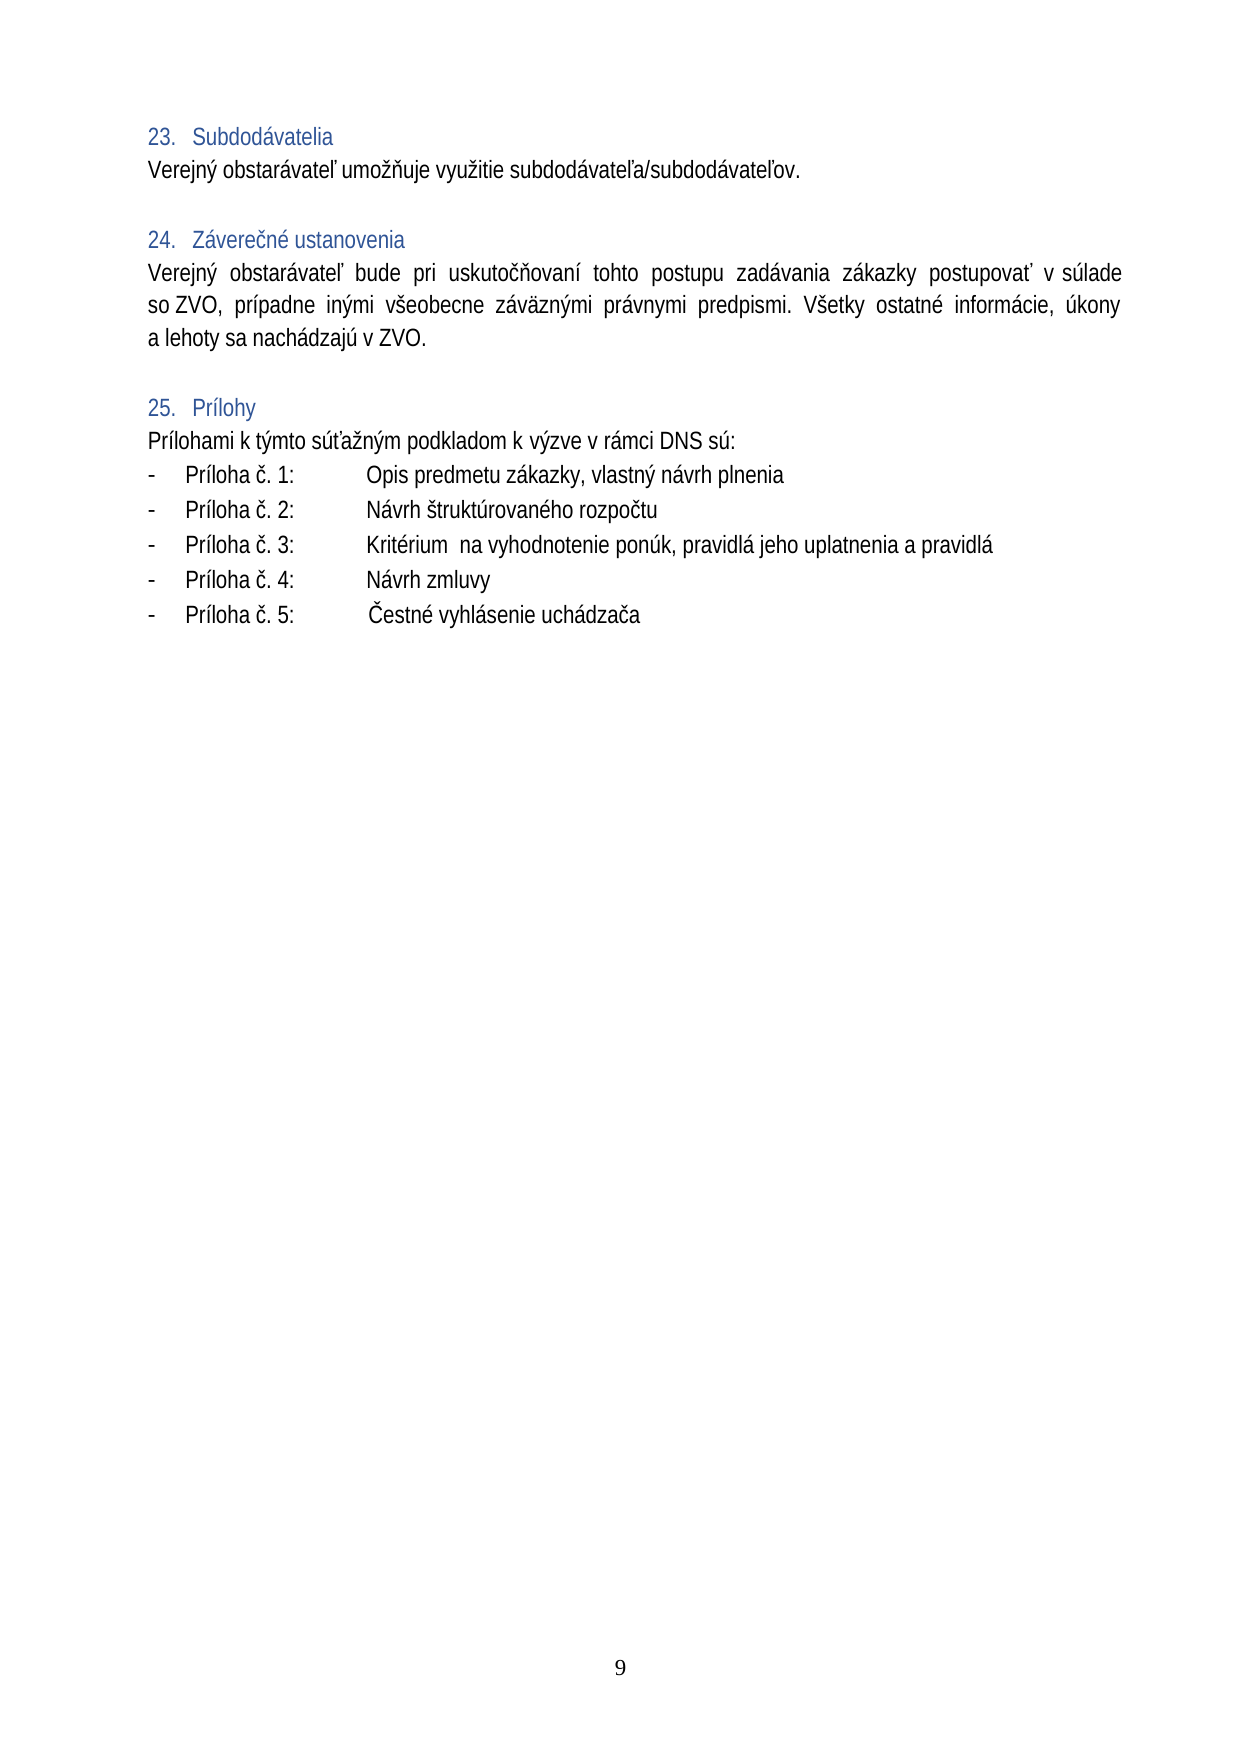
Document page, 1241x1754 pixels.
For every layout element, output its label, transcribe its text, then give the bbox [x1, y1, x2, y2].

subtitle Subdodávatelia [148, 122, 1122, 150]
subtitle Prílohy [148, 393, 1122, 422]
list Príloha č. 3: Kritérium na vyhodnotenie ponúk, pravidlá jeho uplatnenia a pravidlá [148, 529, 1122, 560]
list Príloha č. 1: Opis predmetu zákazky, vlastný návrh plnenia [148, 459, 1122, 490]
subtitle Záverečné ustanovenia [148, 225, 1122, 253]
text Prílohami k týmto súťažným podkladom k výzve v rámci DNS sú: [148, 426, 1122, 455]
text Verejný obstarávateľ bude pri uskutočňovaní tohto postupu zadávania zákazky postupovať v súlade so ZVO, prípadne inými všeobecne záväznými právnymi predpismi. Všetky ostatné informácie, úkony a lehoty sa nachádzajú v ZVO. [148, 258, 1122, 352]
text Verejný obstarávateľ umožňuje využitie subdodávateľa/subdodávateľov. [148, 155, 1122, 183]
list Príloha č. 4: Návrh zmluvy [148, 564, 1122, 595]
list Príloha č. 2: Návrh štruktúrovaného rozpočtu [148, 494, 1122, 525]
list Príloha č. 5: Čestné vyhlásenie uchádzača [148, 599, 1122, 630]
